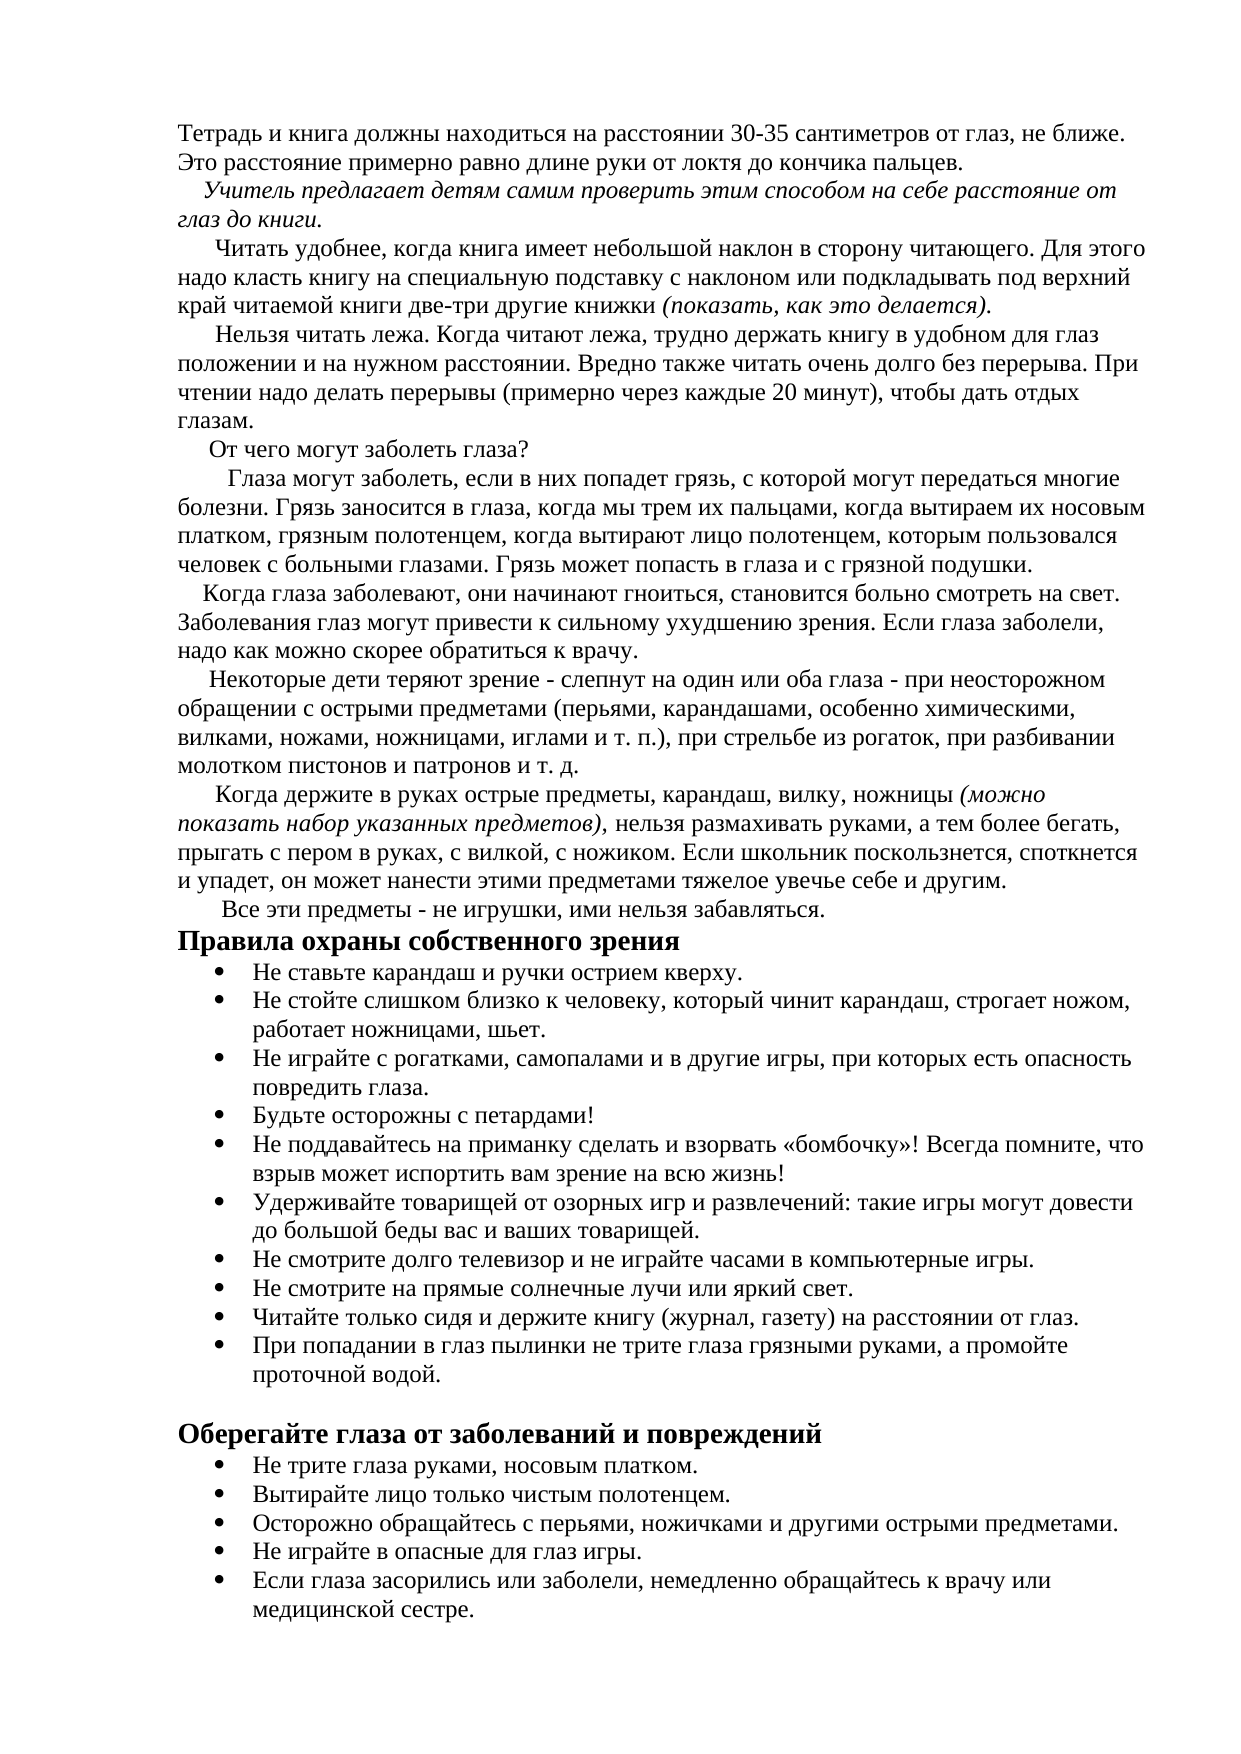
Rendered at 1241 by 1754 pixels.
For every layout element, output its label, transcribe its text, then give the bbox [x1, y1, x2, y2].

text Глаза могут заболеть, если в них попадет грязь, с которой могут передаться многие болезни. Грязь заносится в глаза, когда мы трем их пальцами, когда вытираем их носовым платком, грязным полотенцем, когда вытирают лицо полотенцем, которым пользовался человек с больными глазами. Грязь может попасть в глаза и с грязной подушки. [177, 463, 1152, 578]
text Оберегайте глаза от заболеваний и повреждений [177, 1417, 1152, 1450]
text Правила охраны собственного зрения [177, 923, 1152, 957]
list При попадании в глаз пылинки не трите глаза грязными руками, а промойте проточной водой. [215, 1330, 1152, 1388]
text Учитель предлагает детям самим проверить этим способом на себе расстояние от глаз до книги. [177, 176, 1152, 233]
list Удерживайте товарищей от озорных игр и развлечений: такие игры могут довести до большой беды вас и ваших товарищей. [215, 1187, 1152, 1244]
list Не ставьте карандаш и ручки острием кверху. [215, 957, 1152, 985]
list Не трите глаза руками, носовым платком. [215, 1450, 1152, 1479]
text Нельзя читать лежа. Когда читают лежа, трудно держать книгу в удобном для глаз положении и на нужном расстоянии. Вредно также читать очень долго без перерыва. При чтении надо делать перерывы (примерно через каждые 20 минут), чтобы дать отдых глазам. [177, 319, 1152, 434]
text Когда держите в руках острые предметы, карандаш, вилку, ножницы (можно показать набор указанных предметов), нельзя размахивать руками, а тем более бегать, прыгать с пером в руках, с вилкой, с ножиком. Если школьник поскользнется, споткнется и упадет, он может нанести этими предметами тяжелое увечье себе и другим. [177, 779, 1152, 894]
text Когда глаза заболевают, они начинают гноиться, становится больно смотреть на свет. Заболевания глаз могут привести к сильному ухудшению зрения. Если глаза заболели, надо как можно скорее обратиться к врачу. [177, 578, 1152, 664]
list Не играйте с рогатками, самопалами и в другие игры, при которых есть опасность повредить глаза. [215, 1043, 1152, 1100]
text Некоторые дети теряют зрение - слепнут на один или оба глаза - при неосторожном обращении с острыми предметами (перьями, карандашами, особенно химическими, вилками, ножами, ножницами, иглами и т. п.), при стрельбе из рогаток, при разбивании молотком пистонов и патронов и т. д. [177, 664, 1152, 779]
text От чего могут заболеть глаза? [177, 434, 1152, 463]
list Если глаза засорились или заболели, немедленно обращайтесь к врачу или медицинской сестре. [215, 1565, 1152, 1623]
list Не играйте в опасные для глаз игры. [215, 1536, 1152, 1565]
list Вытирайте лицо только чистым полотенцем. [215, 1479, 1152, 1508]
list Будьте осторожны с петардами! [215, 1100, 1152, 1129]
list Читайте только сидя и держите книгу (журнал, газету) на расстоянии от глаз. [215, 1302, 1152, 1330]
list Не поддавайтесь на приманку сделать и взорвать «бомбочку»! Всегда помните, что взрыв может испортить вам зрение на всю жизнь! [215, 1129, 1152, 1187]
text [177, 118, 1152, 176]
list Не стойте слишком близко к человеку, который чинит карандаш, строгает ножом, работает ножницами, шьет. [215, 985, 1152, 1043]
text Все эти предметы - не игрушки, ими нельзя забавляться. [177, 894, 1152, 923]
text Читать удобнее, когда книга имеет небольшой наклон в сторону читающего. Для этого надо класть книгу на специальную подставку с наклоном или подкладывать под верхний край читаемой книги две-три другие книжки (показать, как это делается). [177, 233, 1152, 319]
list Не смотрите на прямые солнечные лучи или яркий свет. [215, 1273, 1152, 1302]
list Осторожно обращайтесь с перьями, ножичками и другими острыми предметами. [215, 1508, 1152, 1536]
list Не смотрите долго телевизор и не играйте часами в компьютерные игры. [215, 1244, 1152, 1273]
